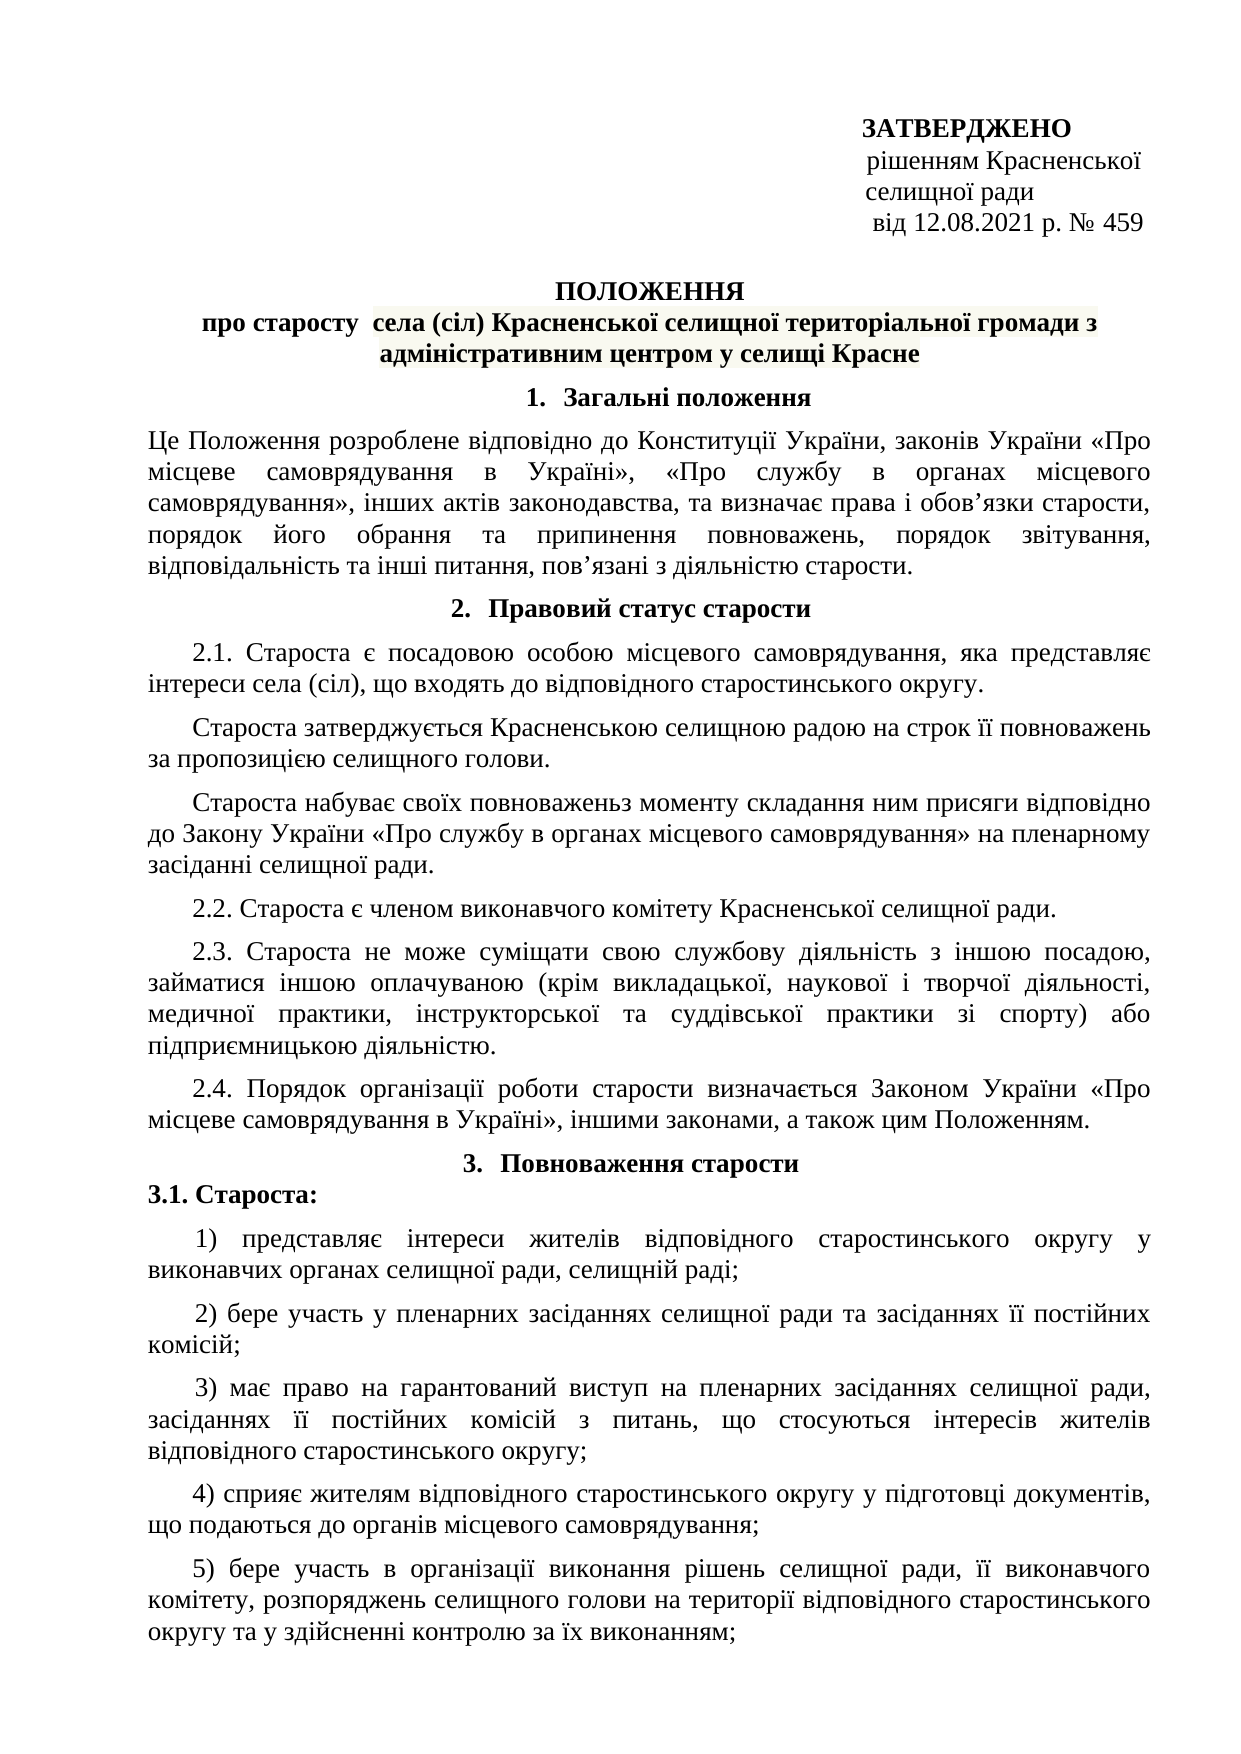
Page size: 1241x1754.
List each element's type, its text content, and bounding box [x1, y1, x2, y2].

text Староста набуває своїх повноваженьз моменту складання ним присяги відповідно до Закону України «Про службу в органах місцевого самоврядування» на пленарному засіданні селищної ради. [148, 786, 1152, 879]
list Загальні положення [185, 381, 1152, 412]
text 2.1. Староста є посадовою особою місцевого самоврядування, яка представляє інтереси села (сіл), що входять до відповідного старостинського округу. [148, 636, 1152, 698]
text 2.3. Староста не може суміщати свою службову діяльність з іншою посадою, займатися іншою оплачуваною (крім викладацької, наукової і творчої діяльності, медичної практики, інструкторської та суддівської практики зі спорту) або підприємницькою діяльністю. [148, 935, 1152, 1060]
text 1) представляє інтереси жителів відповідного старостинського округу у виконавчих органах селищної ради, селищній раді; [148, 1222, 1152, 1284]
text селищної ради від 12.08.2021 р. № 459 [148, 175, 1152, 237]
text Це Положення розроблене відповідно до Конституції України, законів України «Про місцеве самоврядування в Україні», «Про службу в органах місцевого самоврядування», інших актів законодавства, та визначає права і обов’язки старости, порядок його обрання та припинення повноважень, порядок звітування, відповідальність та інші питання, пов’язані з діяльністю старости. [148, 424, 1152, 580]
text ЗАТВЕРДЖЕНО рішенням Красненської [148, 113, 1152, 175]
text 5) бере участь в організації виконання рішень селищної ради, її виконавчого комітету, розпоряджень селищного голови на території відповідного старостинського округу та у здійсненні контролю за їх виконанням; [148, 1552, 1152, 1646]
text 2.2. Староста є членом виконавчого комітету Красненської селищної ради. [148, 892, 1152, 923]
text 3.1. Староста: [148, 1178, 1152, 1209]
list Правовий статус старости [110, 592, 1152, 624]
text про старосту села (сіл) Красненської селищної територіальної громади з адміністративним центром у селищі Красне [148, 306, 379, 368]
text 3) має право на гарантований виступ на пленарних засіданнях селищної ради, засіданнях її постійних комісій з питань, що стосуються інтересів жителів відповідного старостинського округу; [148, 1372, 1152, 1465]
text 2) бере участь у пленарних засіданнях селищної ради та засіданнях її постійних комісій; [148, 1297, 1152, 1359]
text про старосту села (сіл) Красненської селищної територіальної громади з адміністративним центром у селищі Красне [920, 306, 1152, 368]
text 4) сприяє жителям відповідного старостинського округу у підготовці документів, що подаються до органів місцевого самоврядування; [148, 1477, 1152, 1540]
text 2.4. Порядок організації роботи старости визначається Законом України «Про місцеве самоврядування в Україні», іншими законами, а також цим Положенням. [148, 1072, 1152, 1135]
text ПОЛОЖЕННЯ [148, 275, 1152, 306]
list Повноваження старости [110, 1147, 1152, 1178]
text Староста затверджується Красненською селищною радою на строк її повноважень за пропозицією селищного голови. [148, 711, 1152, 773]
